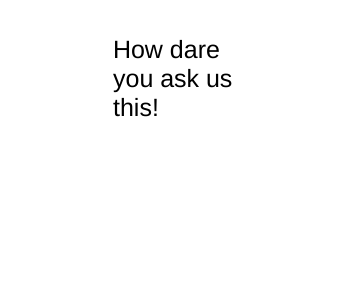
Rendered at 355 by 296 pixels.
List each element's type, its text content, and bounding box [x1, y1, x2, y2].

text How dare you ask us this! [113, 35, 242, 122]
